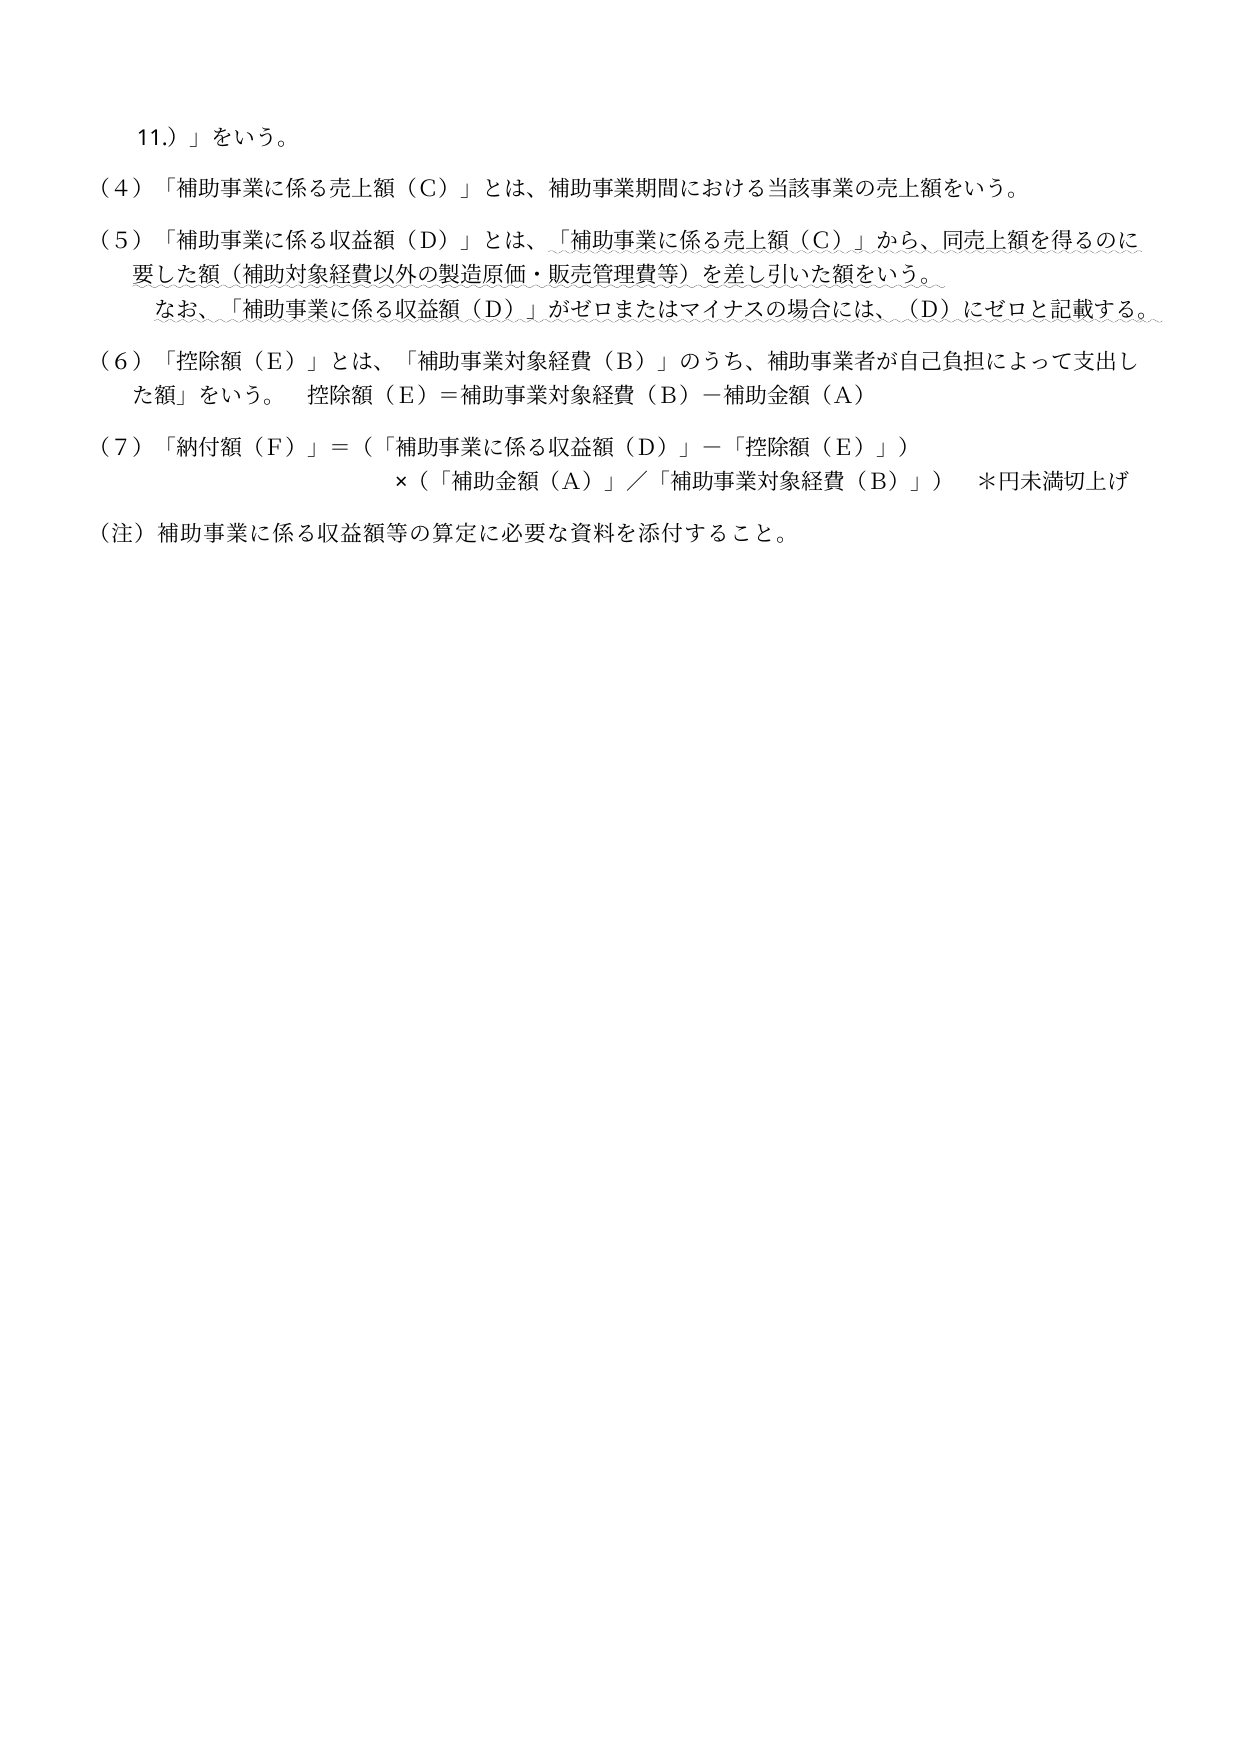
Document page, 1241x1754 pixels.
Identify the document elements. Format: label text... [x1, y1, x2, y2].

text （４）「補助事業に係る売上額（Ｃ）」とは、補助事業期間における当該事業の売上額をいう。 [89, 170, 1152, 204]
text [89, 118, 1152, 153]
text なお、「補助事業に係る収益額（Ｄ）」がゼロまたはマイナスの場合には、（Ｄ）にゼロと記載する。 [89, 291, 1152, 325]
text ×（「補助金額（Ａ）」／「補助事業対象経費（Ｂ）」） ＊円未満切上げ [89, 463, 1152, 497]
text （注）補助事業に係る収益額等の算定に必要な資料を添付すること。 [89, 515, 1152, 549]
text 要した額（補助対象経費以外の製造原価・販売管理費等）を差し引いた額をいう。 [89, 256, 1152, 291]
text （６）「控除額（Ｅ）」とは、「補助事業対象経費（Ｂ）」のうち、補助事業者が自己負担によって支出し [89, 342, 1152, 377]
text （５）「補助事業に係る収益額（Ｄ）」とは、「補助事業に係る売上額（Ｃ）」から、同売上額を得るのに [89, 222, 1152, 256]
text た額」をいう。 控除額（Ｅ）＝補助事業対象経費（Ｂ）－補助金額（Ａ） [89, 377, 1152, 411]
text （７）「納付額（Ｆ）」＝（「補助事業に係る収益額（Ｄ）」－「控除額（Ｅ）」） [89, 428, 1152, 463]
